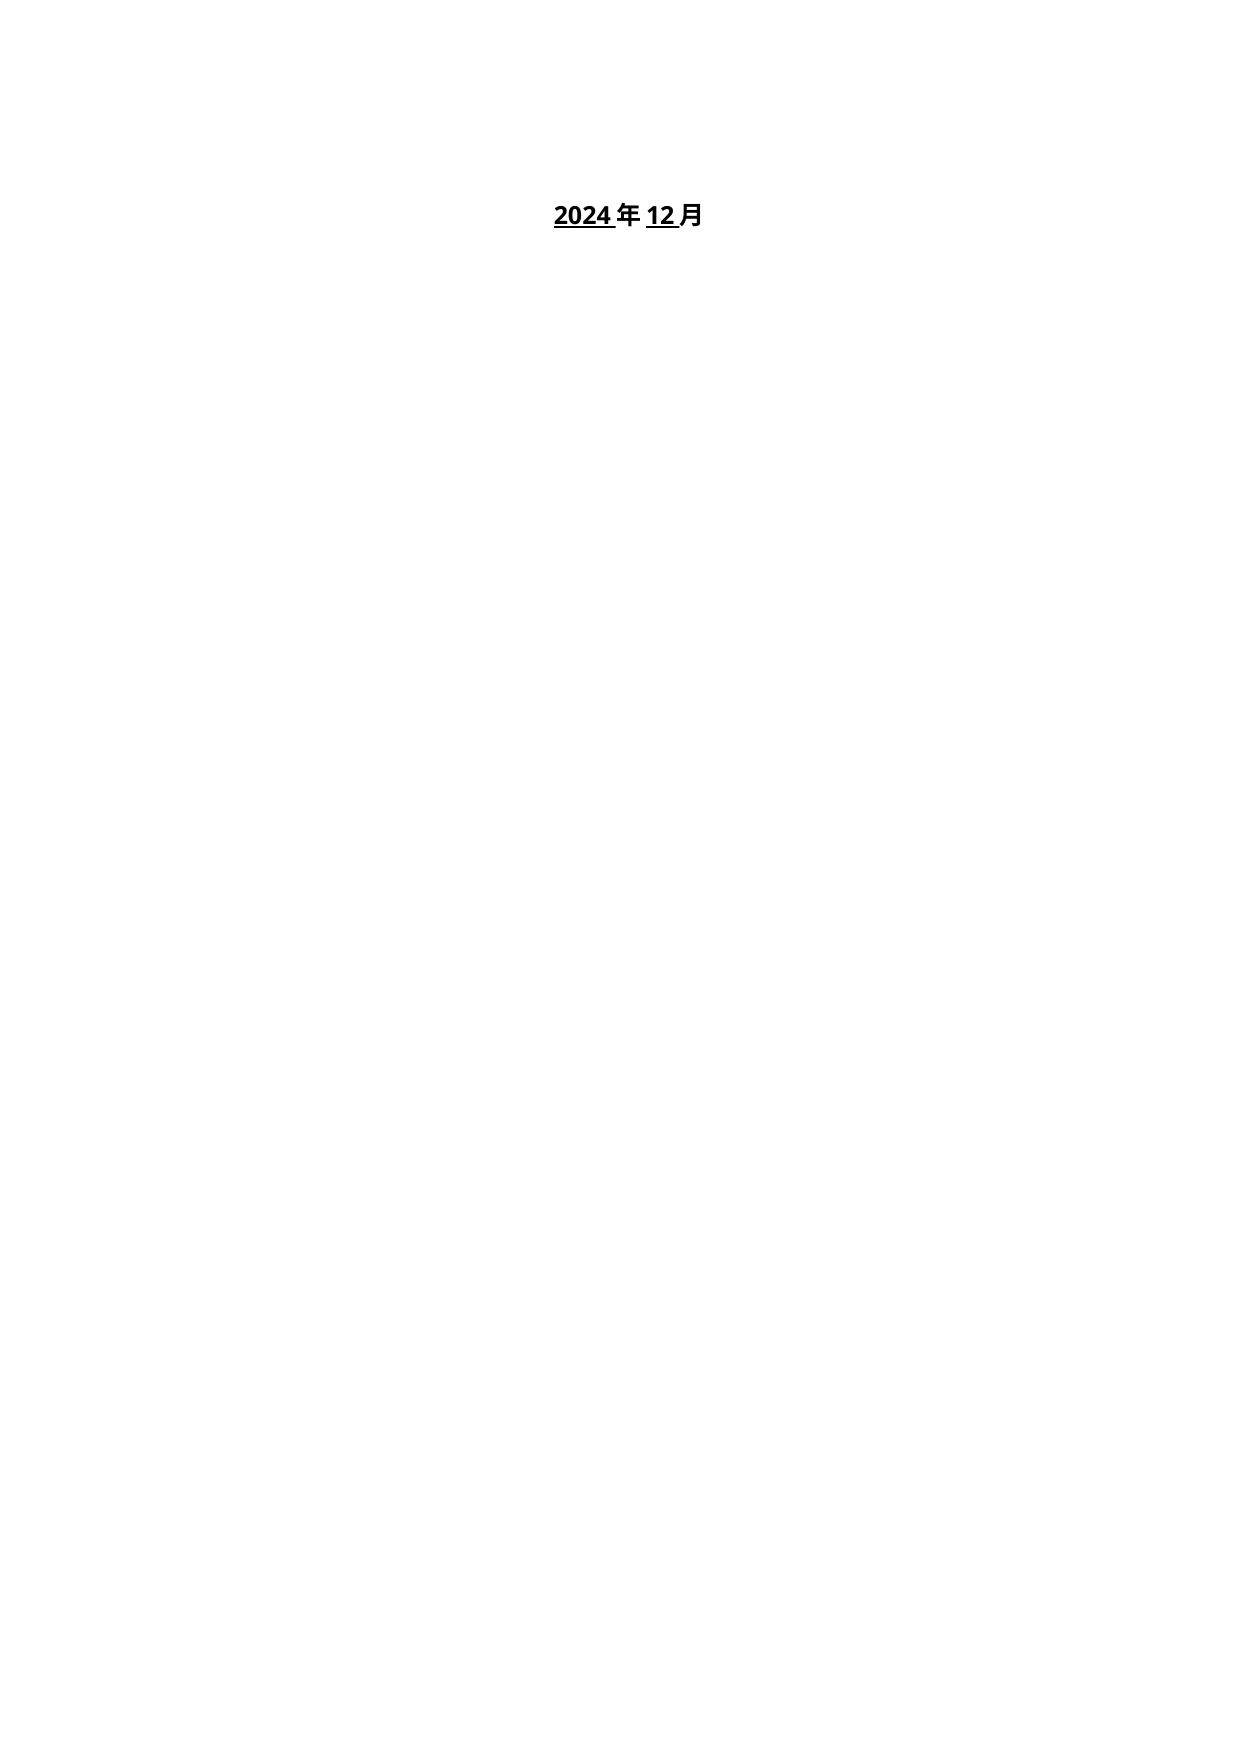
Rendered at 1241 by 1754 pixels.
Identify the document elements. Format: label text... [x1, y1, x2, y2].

text 2024年12月 [136, 195, 1122, 232]
